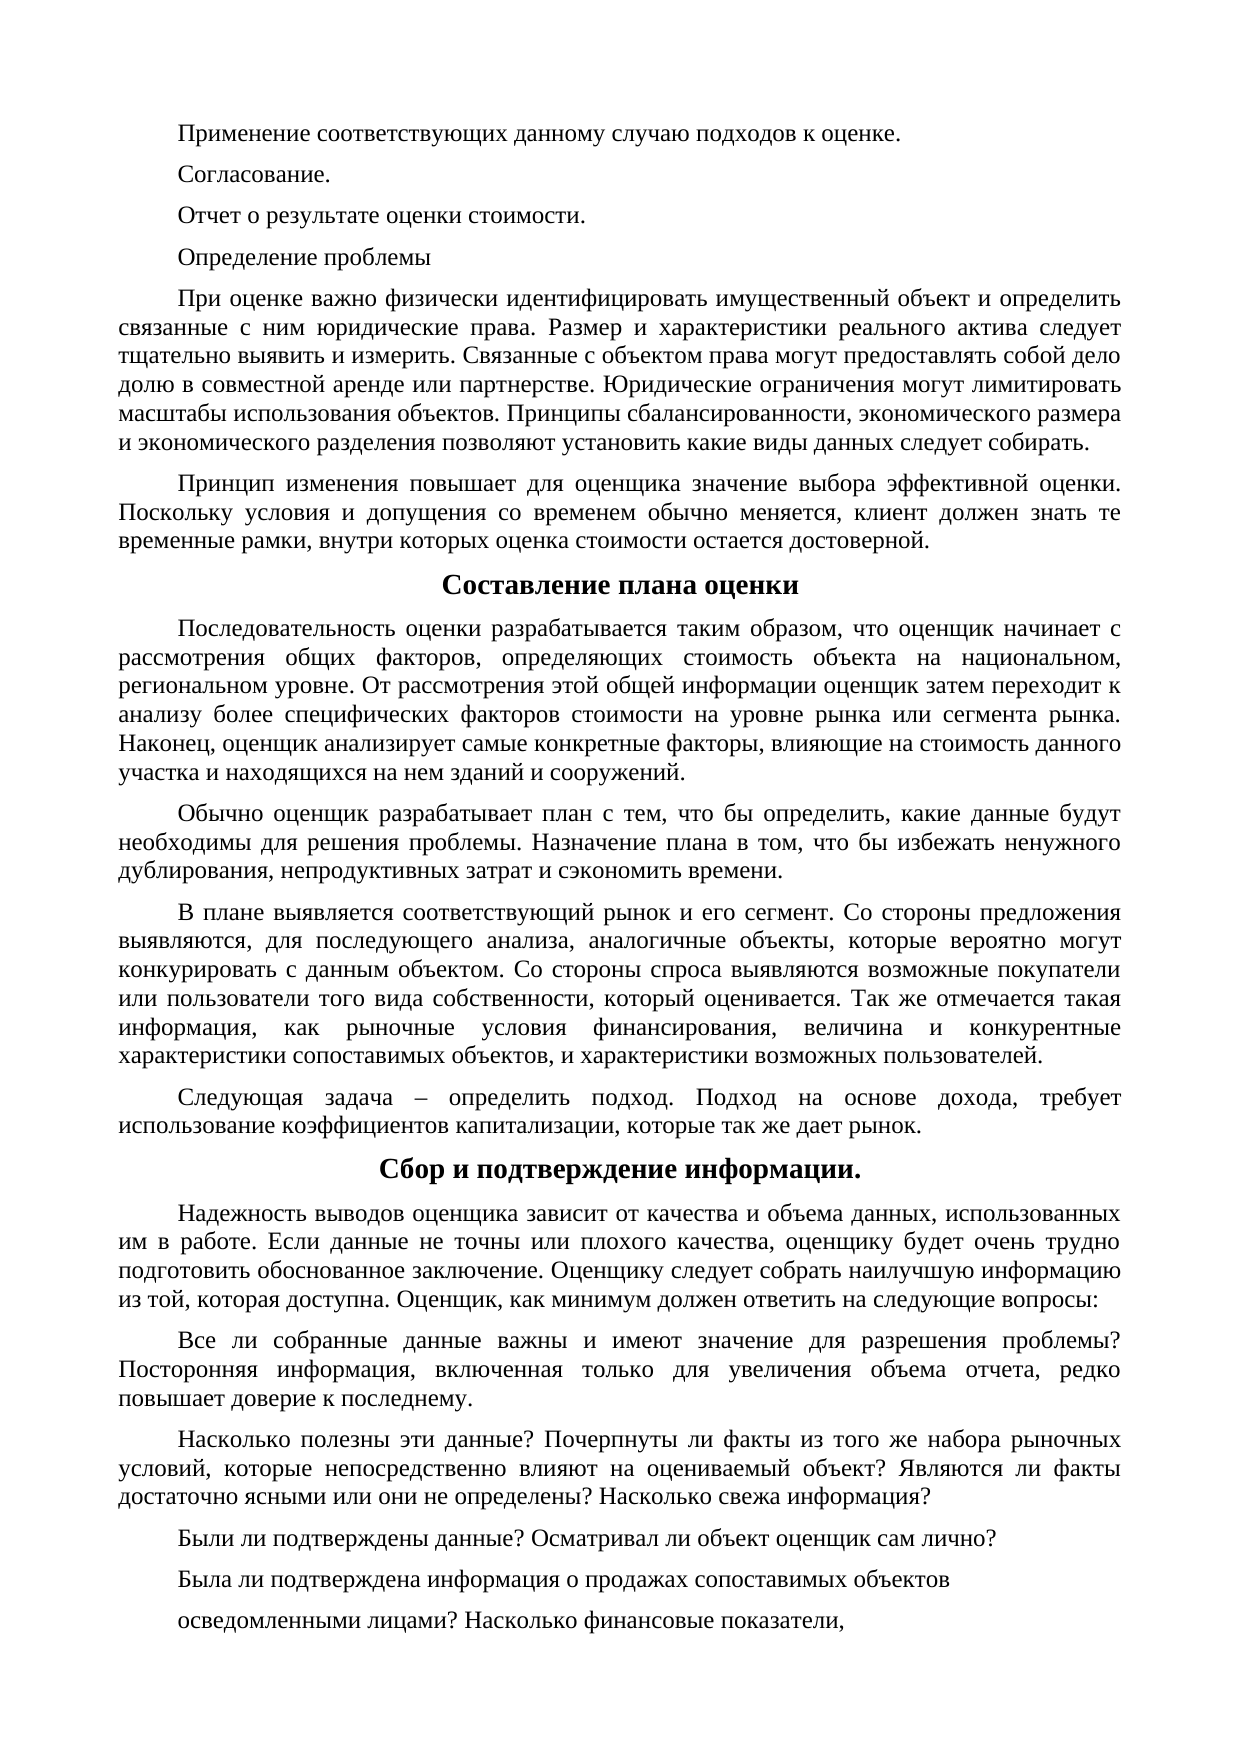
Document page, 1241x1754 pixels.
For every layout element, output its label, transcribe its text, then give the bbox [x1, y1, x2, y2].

text Применение соответствующих данному случаю подходов к оценке. [118, 118, 1122, 147]
text Все ли собранные данные важны и имеют значение для разрешения проблемы? Посторонняя информация, включенная только для увеличения объема отчета, редко повышает доверие к последнему. [118, 1325, 1122, 1411]
text При оценке важно физически идентифицировать имущественный объект и определить связанные с ним юридические права. Размер и характеристики реального актива следует тщательно выявить и измерить. Связанные с объектом права могут предоставлять собой дело долю в совместной аренде или партнерстве. Юридические ограничения могут лимитировать масштабы использования объектов. Принципы сбалансированности, экономического размера и экономического разделения позволяют установить какие виды данных следует собирать. [118, 283, 1122, 456]
text Сбор и подтверждение информации. [118, 1152, 1122, 1185]
text Согласование. [118, 159, 1122, 188]
text Обычно оценщик разрабатывает план с тем, что бы определить, какие данные будут необходимы для решения проблемы. Назначение плана в том, что бы избежать ненужного дублирования, непродуктивных затрат и сэкономить времени. [118, 798, 1122, 884]
text Следующая задача – определить подход. Подход на основе дохода, требует использование коэффициентов капитализации, которые так же дает рынок. [118, 1082, 1122, 1139]
text Были ли подтверждены данные? Осматривал ли объект оценщик сам лично? [118, 1523, 1122, 1551]
text осведомленными лицами? Насколько финансовые показатели, [118, 1605, 1122, 1634]
text Насколько полезны эти данные? Почерпнуты ли факты из того же набора рыночных условий, которые непосредственно влияют на оцениваемый объект? Являются ли факты достаточно ясными или они не определены? Насколько свежа информация? [118, 1424, 1122, 1510]
text Была ли подтверждена информация о продажах сопоставимых объектов [118, 1564, 1122, 1593]
text Последовательность оценки разрабатывается таким образом, что оценщик начинает с рассмотрения общих факторов, определяющих стоимость объекта на национальном, региональном уровне. От рассмотрения этой общей информации оценщик затем переходит к анализу более специфических факторов стоимости на уровне рынка или сегмента рынка. Наконец, оценщик анализирует самые конкретные факторы, влияющие на стоимость данного участка и находящихся на нем зданий и сооружений. [118, 613, 1122, 785]
text Составление плана оценки [118, 567, 1122, 600]
text Надежность выводов оценщика зависит от качества и объема данных, использованных им в работе. Если данные не точны или плохого качества, оценщику будет очень трудно подготовить обоснованное заключение. Оценщику следует собрать наилучшую информацию из той, которая доступна. Оценщик, как минимум должен ответить на следующие вопросы: [118, 1198, 1122, 1313]
text В плане выявляется соответствующий рынок и его сегмент. Со стороны предложения выявляются, для последующего анализа, аналогичные объекты, которые вероятно могут конкурировать с данным объектом. Со стороны спроса выявляются возможные покупатели или пользователи того вида собственности, который оценивается. Так же отмечается такая информация, как рыночные условия финансирования, величина и конкурентные характеристики сопоставимых объектов, и характеристики возможных пользователей. [118, 897, 1122, 1069]
text Отчет о результате оценки стоимости. [118, 201, 1122, 229]
text Принцип изменения повышает для оценщика значение выбора эффективной оценки. Поскольку условия и допущения со временем обычно меняется, клиент должен знать те временные рамки, внутри которых оценка стоимости остается достоверной. [118, 468, 1122, 554]
text Определение проблемы [118, 242, 1122, 271]
